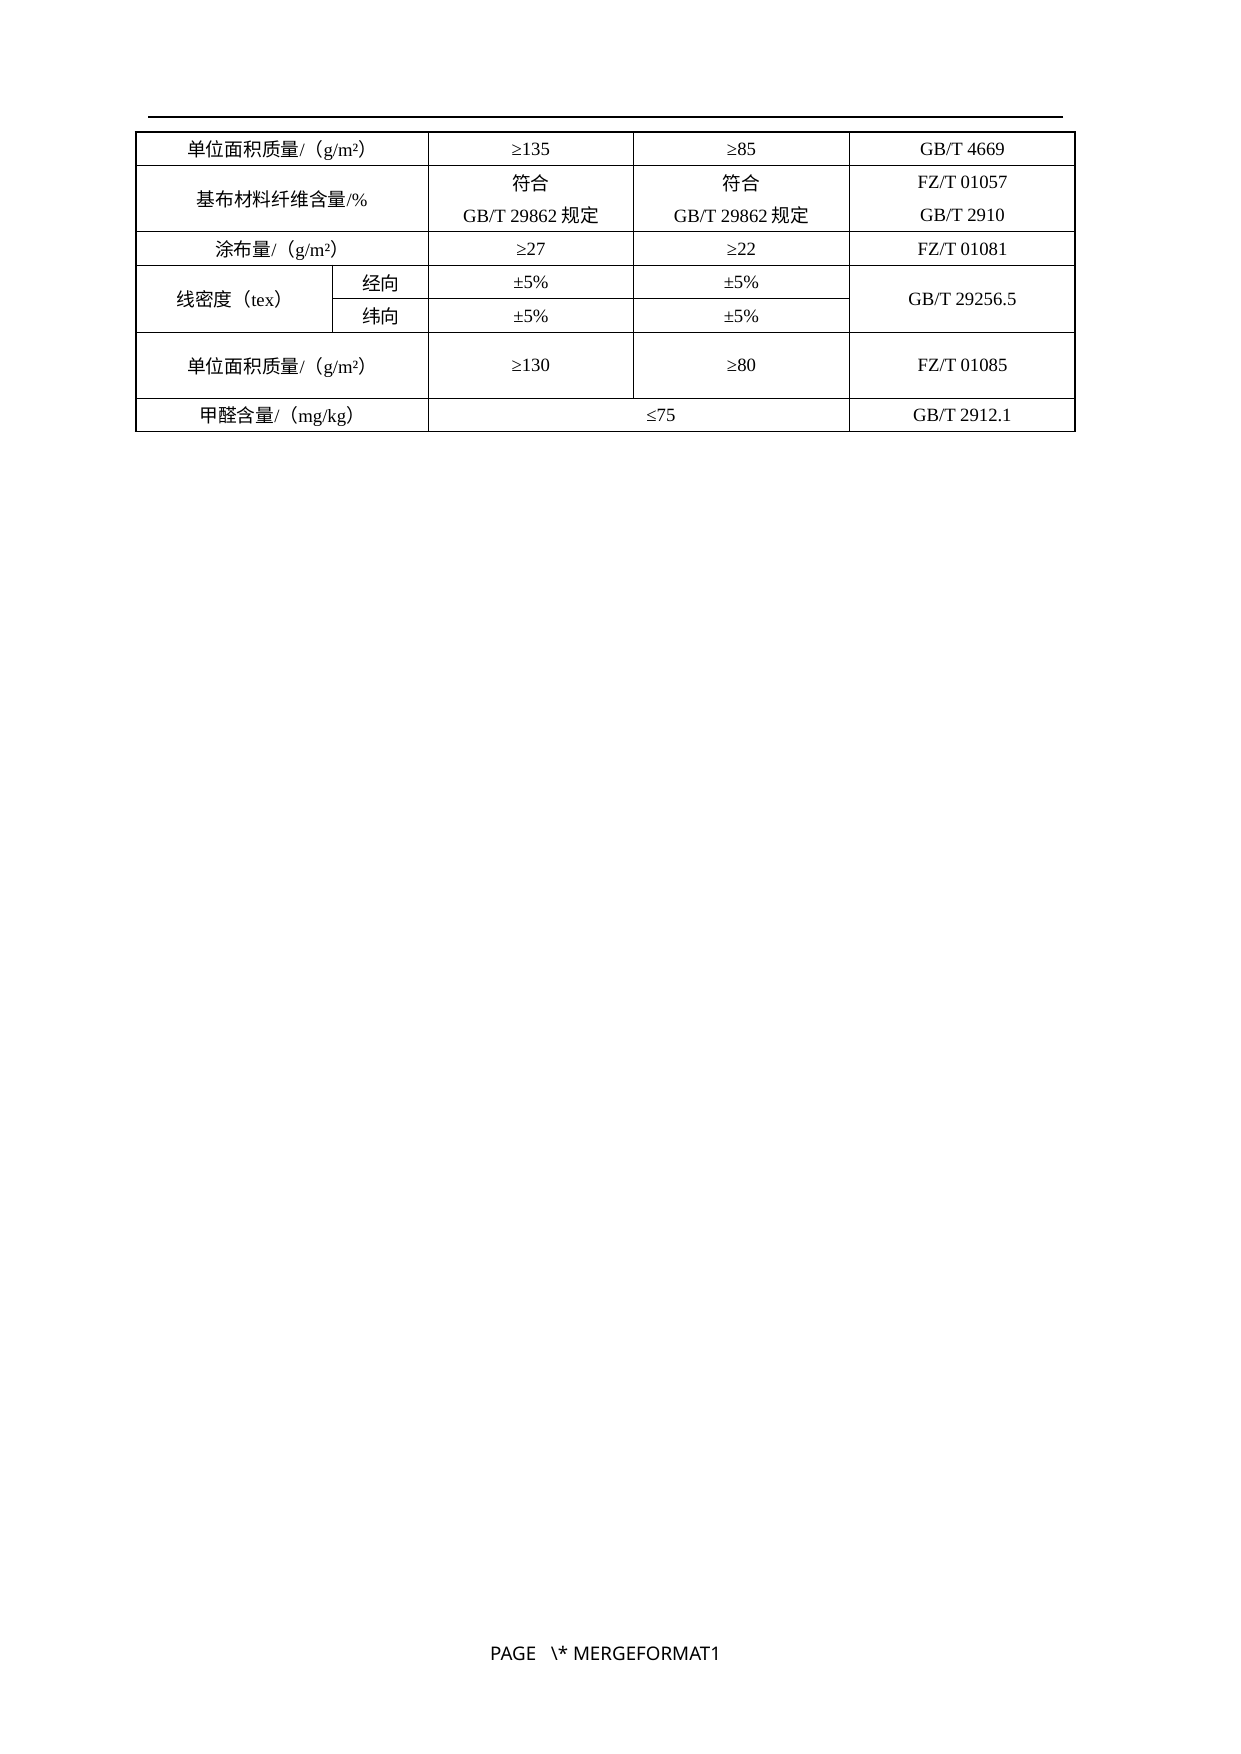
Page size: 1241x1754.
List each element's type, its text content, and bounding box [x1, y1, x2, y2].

table_cell ≤75 [429, 399, 849, 431]
table_cell ≥22 [634, 232, 849, 264]
table_cell ≥80 [634, 333, 849, 397]
table_cell 甲醛含量/（mg/kg） [137, 399, 428, 431]
table_cell ±5% [634, 266, 849, 298]
table_cell 单位面积质量/（g/m²） [137, 333, 428, 397]
table_cell 符合 GB/T 29862规定 [634, 166, 849, 231]
table_cell ≥27 [429, 232, 633, 264]
table_cell FZ/T 01085 [850, 333, 1074, 397]
table_cell ≥85 [634, 133, 849, 165]
table_cell ±5% [429, 299, 633, 332]
table_cell GB/T 29256.5 [850, 266, 1074, 332]
table_cell ±5% [429, 266, 633, 298]
table_cell 涂布量/（g/m²） [137, 232, 428, 264]
table_cell 符合 GB/T 29862规定 [429, 166, 633, 231]
table_cell ±5% [634, 299, 849, 332]
table_cell 单位面积质量/（g/m²） [137, 133, 428, 165]
table_cell GB/T 2912.1 [850, 399, 1074, 431]
table_cell 纬向 [333, 299, 428, 332]
table_cell 基布材料纤维含量/% [137, 166, 428, 231]
table_cell GB/T 4669 [850, 133, 1074, 165]
table_cell 线密度（tex） [137, 266, 332, 332]
table_cell FZ/T 01057 GB/T 2910 [850, 166, 1074, 231]
table_cell ≥130 [429, 333, 633, 397]
table_cell ≥135 [429, 133, 633, 165]
table_cell 经向 [333, 266, 428, 298]
table_cell FZ/T 01081 [850, 232, 1074, 264]
